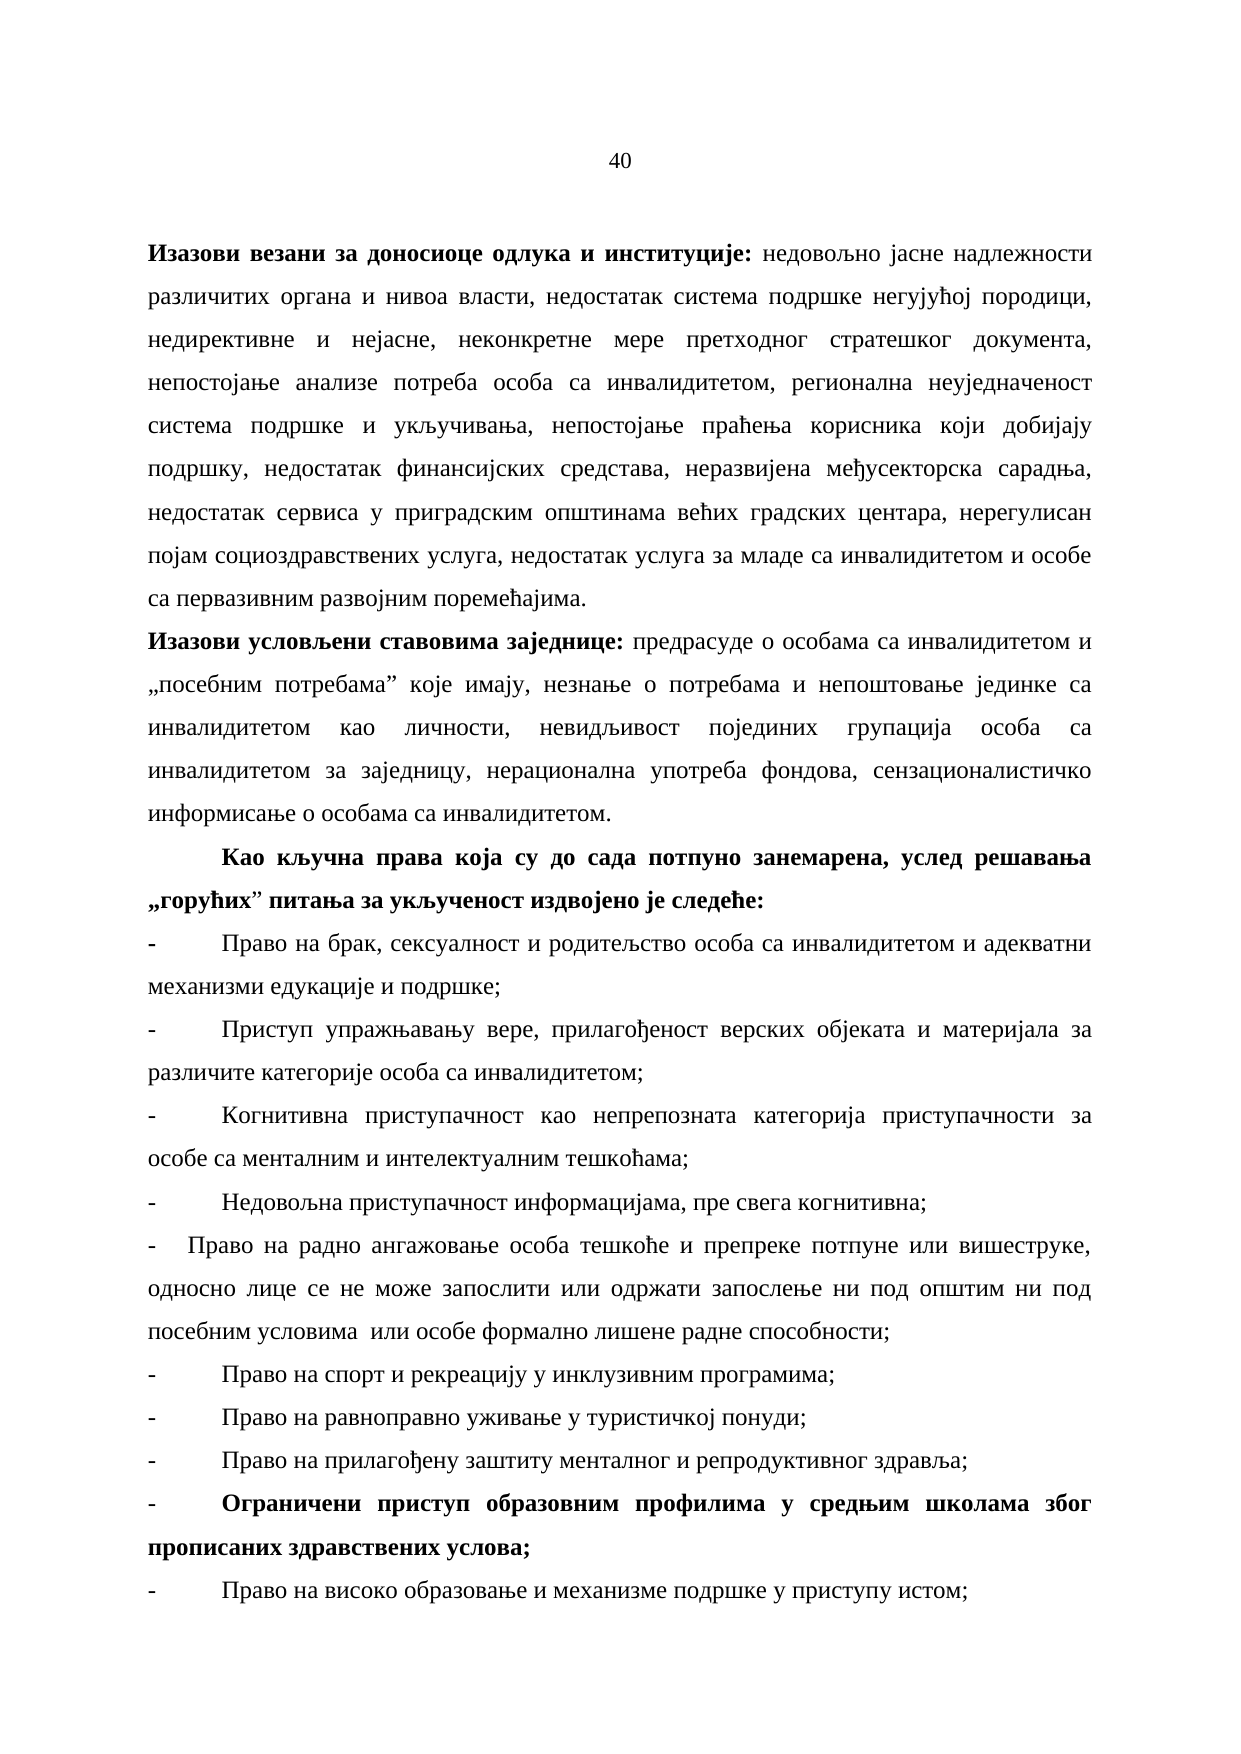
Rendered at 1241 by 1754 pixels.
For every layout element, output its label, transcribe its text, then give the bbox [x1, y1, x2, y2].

text Као кључна права која су до сада потпуно занемарена, услед решавања „горућих” питања за укљученост издвојено је следеће: [148, 842, 1093, 913]
text - Право на радно ангажовање особа тешкоће и препреке потпуне или вишеструке, односно лице се не може запослити или одржати запослење ни под општим ни под посебним условима или особе формално лишене радне способности; [148, 1230, 1093, 1345]
text - Ограничени приступ образовним профилима у средњим школама због прописаних здравствених услова; [148, 1488, 1093, 1560]
text Изазови везани за доносиоце одлука и институције: недовољно јасне надлежности различитих органа и нивоа власти, недостатак система подршке негујућој породици, недирективне и нејасне, неконкретне мере претходног стратешког документа, непостојање анализе потреба особа са инвалидитетом, регионална неуједначеност система подршке и укључивања, непостојање праћења корисника који добијају подршку, недостатак финансијских средстава, неразвијена међусекторска сарадња, недостатак сервиса у приградским општинама већих градских центара, нерегулисан појам социоздравствених услуга, недостатак услуга за младе са инвалидитетом и особе са первазивним развојним поремећајима. [148, 238, 1093, 612]
text - Право на брак, сексуалност и родитељство особа са инвалидитетом и адекватни механизми едукације и подршке; [148, 928, 1093, 1000]
text - Право на високо образовање и механизме подршке у приступу истом; [148, 1575, 1093, 1603]
text - Право на прилагођену заштиту менталног и репродуктивног здравља; [148, 1445, 1093, 1474]
text - Когнитивна приступачност као непрепозната категорија приступачности за особе са менталним и интелектуалним тешкоћама; [148, 1100, 1093, 1172]
text - Право на спорт и рекреацију у инклузивним програмима; [148, 1359, 1093, 1388]
text Изазови условљени ставовима заједнице: предрасуде о особама са инвалидитетом и „посебним потребама” које имају, незнање о потребама и непоштовање јединке са инвалидитетом као личности, невидљивост појединих групација особа са инвалидитетом за заједницу, нерационална употреба фондова, сензационалистичко информисање о особама са инвалидитетом. [148, 626, 1093, 827]
text - Недовољна приступачност информацијама, пре свега когнитивна; [148, 1187, 1093, 1215]
text - Право на равноправно уживање у туристичкој понуди; [148, 1402, 1093, 1431]
text - Приступ упражњавању вере, прилагођеност верских објеката и материјала за различите категорије особа са инвалидитетом; [148, 1014, 1093, 1086]
